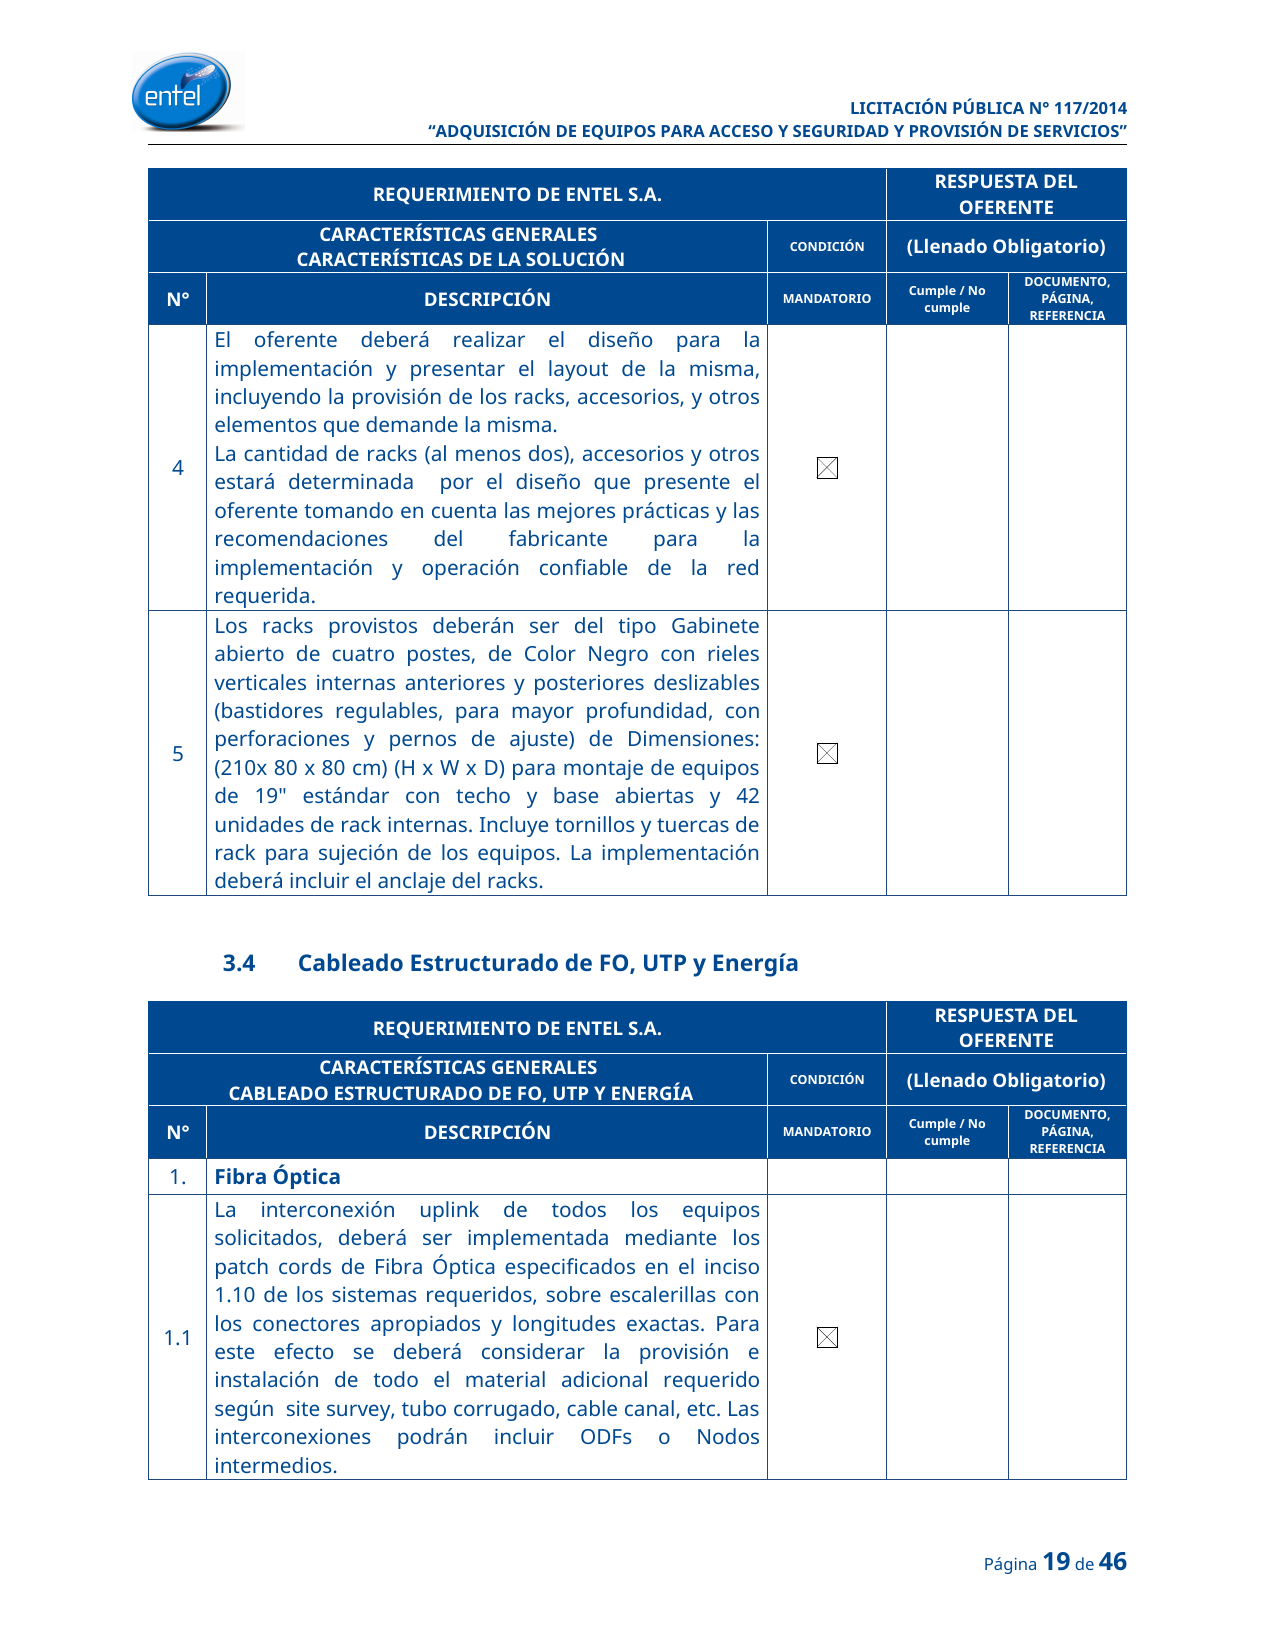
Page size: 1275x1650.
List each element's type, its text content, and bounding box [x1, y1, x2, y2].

table_cell N° [149, 273, 206, 324]
table_cell [768, 325, 886, 610]
table_cell MANDATORIO [768, 1106, 886, 1158]
table_cell DESCRIPCIÓN [207, 273, 767, 324]
table_header REQUERIMIENTO DE ENTEL S.A. [149, 169, 886, 220]
table_cell DOCUMENTO, PÁGINA, REFERENCIA [1009, 1106, 1126, 1158]
table_cell CONDICIÓN [768, 1054, 886, 1105]
table_cell Cumple / No cumple [887, 1106, 1008, 1158]
table_cell [1009, 611, 1126, 895]
table_cell CONDICIÓN [768, 221, 886, 272]
table_cell [1009, 1159, 1126, 1194]
table_cell DOCUMENTO, PÁGINA, REFERENCIA [1009, 273, 1126, 324]
table_cell (Llenado Obligatorio) [887, 221, 1126, 272]
table_cell Cumple / No cumple [887, 273, 1008, 324]
table_cell N° [149, 1106, 206, 1158]
table_cell [768, 1159, 886, 1194]
table_cell DESCRIPCIÓN [207, 1106, 767, 1158]
table_cell El oferente deberá realizar el diseño para la implementación y presentar el layout de la misma, incluyendo la provisión de los racks, accesorios, y otros elementos que demande la misma. La cantidad de racks (al menos dos), accesorios y otros estará determinada por el diseño que presente el oferente tomando en cuenta las mejores prácticas y las recomendaciones del fabricante para la implementación y operación confiable de la red requerida. [207, 325, 767, 610]
table_cell [768, 1195, 886, 1479]
table_cell Los racks provistos deberán ser del tipo Gabinete abierto de cuatro postes, de Color Negro con rieles verticales internas anteriores y posteriores deslizables (bastidores regulables, para mayor profundidad, con perforaciones y pernos de ajuste) de Dimensiones: (210x 80 x 80 cm) (H x W x D) para montaje de equipos de 19" estándar con techo y base abiertas y 42 unidades de rack internas. Incluye tornillos y tuercas de rack para sujeción de los equipos. La implementación deberá incluir el anclaje del racks. [207, 611, 767, 895]
table_cell [887, 611, 1008, 895]
table_cell 5 [149, 611, 206, 895]
table_cell [1009, 325, 1126, 610]
table_cell [887, 325, 1008, 610]
table_header REQUERIMIENTO DE ENTEL S.A. [149, 1002, 886, 1053]
table_cell [1009, 1195, 1126, 1479]
table_cell CARACTERÍSTICAS GENERALES CARACTERÍSTICAS DE LA SOLUCIÓN [149, 221, 767, 272]
table_cell [887, 1159, 1008, 1194]
table_cell La interconexión uplink de todos los equipos solicitados, deberá ser implementada mediante los patch cords de Fibra Óptica especificados en el inciso 1.10 de los sistemas requeridos, sobre escalerillas con los conectores apropiados y longitudes exactas. Para este efecto se deberá considerar la provisión e instalación de todo el material adicional requerido según site survey, tubo corrugado, cable canal, etc. Las interconexiones podrán incluir ODFs o Nodos intermedios. [207, 1195, 767, 1479]
table_header RESPUESTA DEL OFERENTE [887, 169, 1126, 220]
table_cell [768, 611, 886, 895]
table_cell (Llenado Obligatorio) [887, 1054, 1126, 1105]
table_cell 4 [149, 325, 206, 610]
table_cell 1.1 [149, 1195, 206, 1479]
table_cell 1. [149, 1159, 206, 1194]
picture [131, 51, 246, 132]
list Cableado Estructurado de FO, UTP y Energía [223, 947, 1127, 978]
table_header RESPUESTA DEL OFERENTE [887, 1002, 1126, 1053]
table_cell CARACTERÍSTICAS GENERALES CABLEADO ESTRUCTURADO DE FO, UTP Y ENERGÍA [149, 1054, 767, 1105]
table_cell MANDATORIO [768, 273, 886, 324]
table_cell Fibra Óptica [207, 1159, 767, 1194]
table_cell [887, 1195, 1008, 1479]
